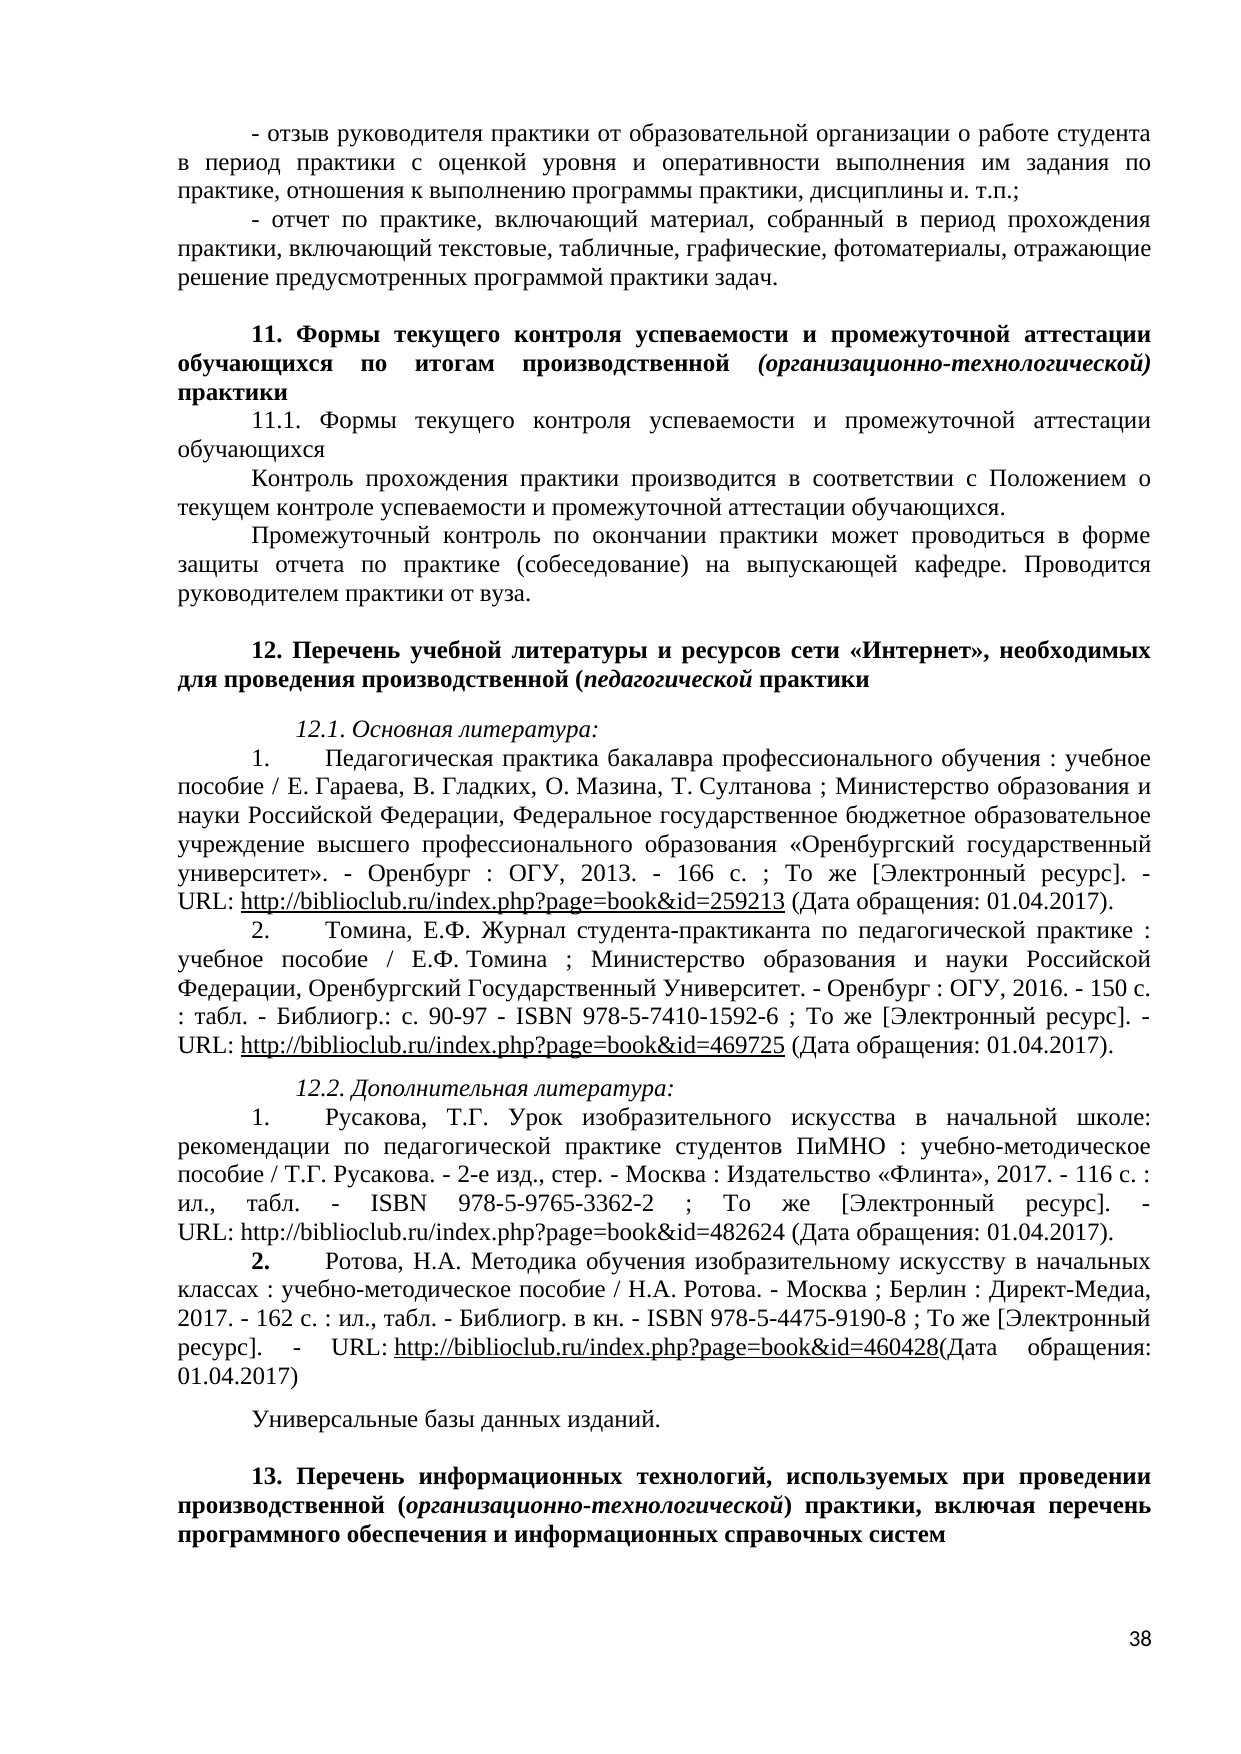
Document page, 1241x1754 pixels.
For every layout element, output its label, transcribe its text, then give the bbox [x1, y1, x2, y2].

text - отчет по практике, включающий материал, собранный в период прохождения практики, включающий текстовые, табличные, графические, фотоматериалы, отражающие решение предусмотренных программой практики задач. [177, 204, 1152, 291]
list Русакова, Т.Г. Урок изобразительного искусства в начальной школе: рекомендации по педагогической практике студентов ПиМНО : учебно-методическое пособие / Т.Г. Русакова. - 2-е изд., стер. - Москва : Издательство «Флинта», 2017. - 116 с. : ил., табл. - ISBN 978-5-9765-3362-2 ; То же [Электронный ресурс]. - URL: http://biblioclub.ru/index.php?page=book&id=482624 (Дата обращения: 01.04.2017). [177, 1102, 1152, 1246]
text - отзыв руководителя практики от образовательной организации о работе студента в период практики с оценкой уровня и оперативности выполнения им задания по практике, отношения к выполнению программы практики, дисциплины и. т.п.; [177, 118, 1152, 204]
text Промежуточный контроль по окончании практики может проводиться в форме защиты отчета по практике (собеседование) на выпускающей кафедре. Проводится руководителем практики от вуза. [177, 521, 1152, 607]
list Педагогическая практика бакалавра профессионального обучения : учебное пособие / Е. Гараева, В. Гладких, О. Мазина, Т. Султанова ; Министерство образования и науки Российской Федерации, Федеральное государственное бюджетное образовательное учреждение высшего профессионального образования «Оренбургский государственный университет». - Оренбург : ОГУ, 2013. - 166 с. ; То же [Электронный ресурс]. - URL: http://biblioclub.ru/index.php?page=book&id=259213 (Дата обращения: 01.04.2017). [177, 743, 1152, 915]
list Томина, Е.Ф. Журнал студента-практиканта по педагогической практике : учебное пособие / Е.Ф. Томина ; Министерство образования и науки Российской Федерации, Оренбургский Государственный Университет. - Оренбург : ОГУ, 2016. - 150 с. : табл. - Библиогр.: с. 90-97 - ISBN 978-5-7410-1592-6 ; То же [Электронный ресурс]. - URL: http://biblioclub.ru/index.php?page=book&id=469725 (Дата обращения: 01.04.2017). [177, 915, 1152, 1059]
text Контроль прохождения практики производится в соответствии с Положением о текущем контроле успеваемости и промежуточной аттестации обучающихся. [177, 463, 1152, 521]
text 11. Формы текущего контроля успеваемости и промежуточной аттестации обучающихся по итогам производственной (организационно-технологической) практики [177, 319, 1152, 406]
text 12.2. Дополнительная литература: [177, 1073, 1152, 1102]
text Универсальные базы данных изданий. [177, 1404, 1152, 1433]
text 13. Перечень информационных технологий, используемых при проведении производственной (организационно-технологической) практики, включая перечень программного обеспечения и информационных справочных систем [177, 1461, 1152, 1548]
list Ротова, Н.А. Методика обучения изобразительному искусству в начальных классах : учебно-методическое пособие / Н.А. Ротова. - Москва ; Берлин : Директ-Медиа, 2017. - 162 с. : ил., табл. - Библиогр. в кн. - ISBN 978-5-4475-9190-8 ; То же [Электронный ресурс]. - URL: http://biblioclub.ru/index.php?page=book&id=460428(Дата обращения: 01.04.2017) [177, 1246, 1152, 1389]
text 12. Перечень учебной литературы и ресурсов сети «Интернет», необходимых для проведения производственной (педагогической практики [177, 636, 1152, 693]
text 11.1. Формы текущего контроля успеваемости и промежуточной аттестации обучающихся [177, 406, 1152, 463]
text 12.1. Основная литература: [177, 714, 1152, 743]
